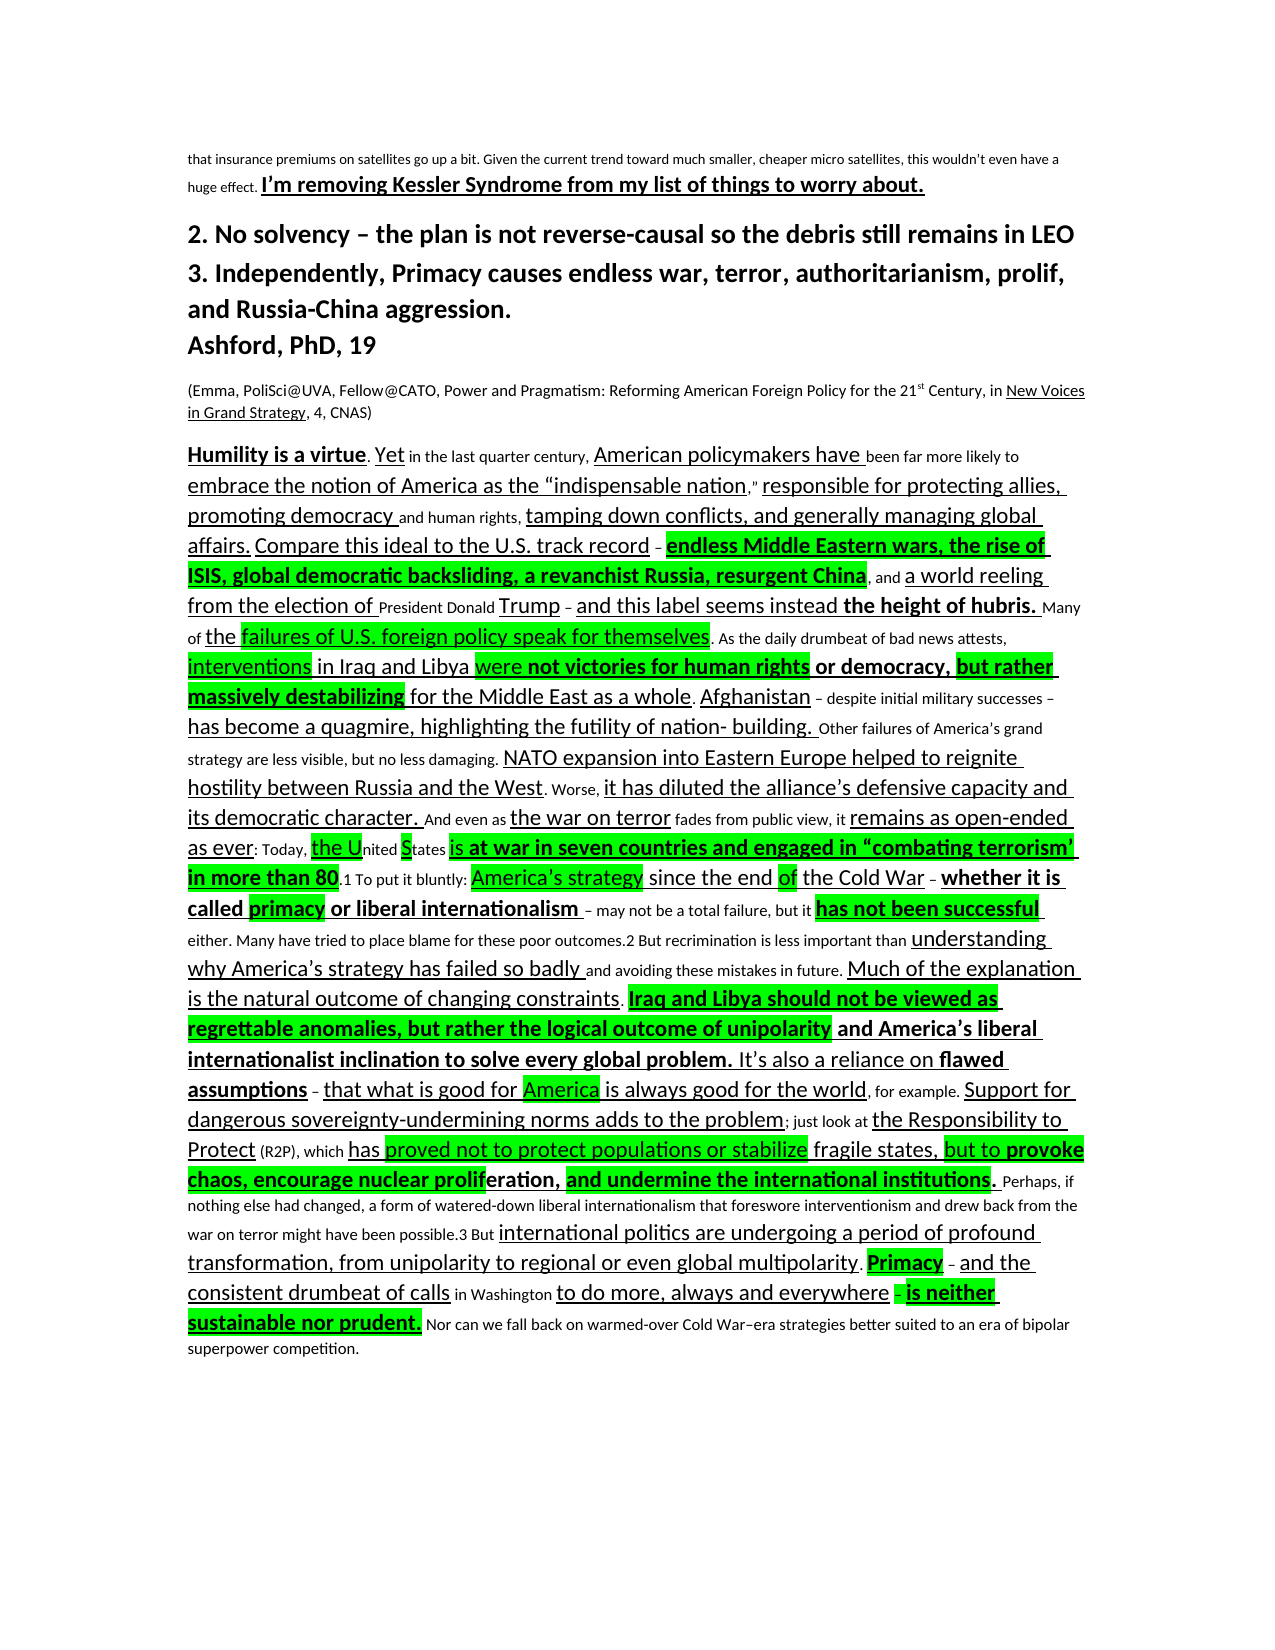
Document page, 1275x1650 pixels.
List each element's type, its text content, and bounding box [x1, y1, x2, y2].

text Humility is a virtue. Yet in the last quarter century, American policymakers have been far more likely to embrace the notion of America as the “indispensable nation,” responsible for protecting allies, promoting democracy and human rights, tamping down conflicts, and generally managing global affairs. Compare this ideal to the U.S. track record – endless Middle Eastern wars, the rise of ISIS, global democratic backsliding, a revanchist Russia, resurgent China, and a world reeling from the election of President Donald Trump – and this label seems instead the height of hubris. Many of the failures of U.S. foreign policy speak for themselves. As the daily drumbeat of bad news attests, interventions in Iraq and Libya were not victories for human rights or democracy, but rather massively destabilizing for the Middle East as a whole. Afghanistan – despite initial military successes – has become a quagmire, highlighting the futility of nation- building. Other failures of America’s grand strategy are less visible, but no less damaging. NATO expansion into Eastern Europe helped to reignite hostility between Russia and the West. Worse, it has diluted the alliance’s defensive capacity and its democratic character. And even as the war on terror fades from public view, it remains as open-ended as ever: Today, the United States is at war in seven countries and engaged in “combating terrorism’ in more than 80.1 To put it bluntly: America’s strategy since the end of the Cold War – whether it is called primacy or liberal internationalism – may not be a total failure, but it has not been successful either. Many have tried to place blame for these poor outcomes.2 But recrimination is less important than understanding why America’s strategy has failed so badly and avoiding these mistakes in future. Much of the explanation is the natural outcome of changing constraints. Iraq and Libya should not be viewed as regrettable anomalies, but rather the logical outcome of unipolarity and America’s liberal internationalist inclination to solve every global problem. It’s also a reliance on flawed assumptions – that what is good for America is always good for the world, for example. Support for dangerous sovereignty-undermining norms adds to the problem; just look at the Responsibility to Protect (R2P), which has proved not to protect populations or stabilize fragile states, but to provoke chaos, encourage nuclear proliferation, and undermine the international institutions. Perhaps, if nothing else had changed, a form of watered-down liberal internationalism that foreswore interventionism and drew back from the war on terror might have been possible.3 But international politics are undergoing a period of profound transformation, from unipolarity to regional or even global multipolarity. Primacy – and the consistent drumbeat of calls in Washington to do more, always and everywhere – is neither sustainable nor prudent. Nor can we fall back on warmed-over Cold War–era strategies better suited to an era of bipolar superpower competition. [187, 441, 1087, 1358]
text Ashford, PhD, 19 [187, 328, 1087, 361]
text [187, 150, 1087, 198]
text (Emma, PoliSci@UVA, Fellow@CATO, Power and Pragmatism: Reforming American Foreign Policy for the 21st Century, in New Voices in Grand Strategy, 4, CNAS) [187, 380, 1087, 422]
subtitle 2. No solvency – the plan is not reverse-causal so the debris still remains in LEO [187, 217, 1087, 250]
text 3. Independently, Primacy causes endless war, terror, authoritarianism, prolif, and Russia-China aggression. [187, 257, 1087, 325]
